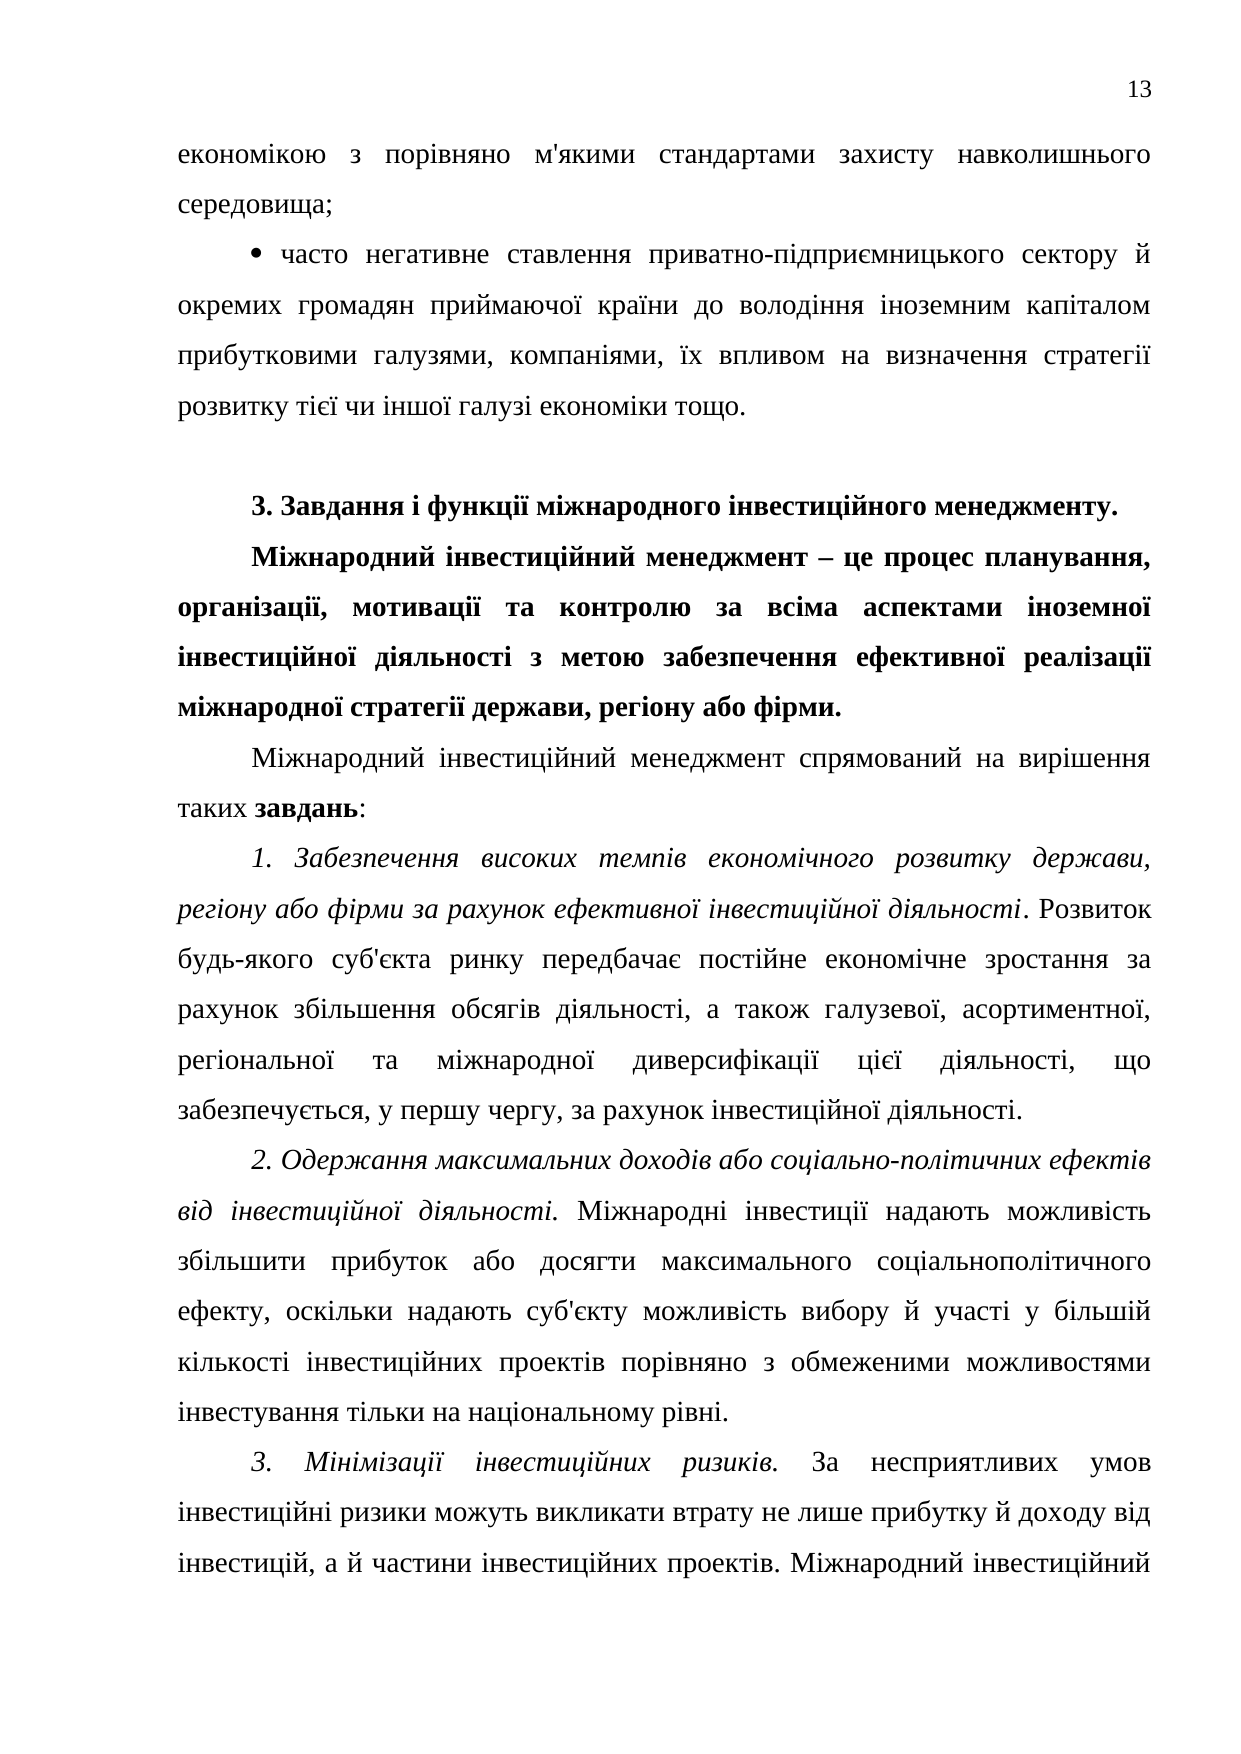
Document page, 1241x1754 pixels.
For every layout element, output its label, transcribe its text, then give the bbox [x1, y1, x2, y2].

text часто негативне ставлення приватно-підприємницького сектору й окремих громадян приймаючої країни до володіння іноземним капіталом прибутковими галузями, компаніями, їх впливом на визначення стратегії розвитку тієї чи іншої галузі економіки тощо. [177, 237, 1152, 421]
text Міжнародний інвестиційний менеджмент спрямований на вирішення таких завдань: [177, 740, 1152, 824]
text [177, 1444, 1152, 1578]
text 1. Забезпечення високих темпів економічного розвитку держави, регіону або фірми за рахунок ефективної інвестиційної діяльності. Розвиток будь-якого суб'єкта ринку передбачає постійне економічне зростання за рахунок збільшення обсягів діяльності, а також галузевої, асортиментної, регіональної та міжнародної диверсифікації цієї діяльності, що забезпечується, у першу чергу, за рахунок інвестиційної діяльності. [177, 841, 1152, 1126]
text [177, 136, 1152, 220]
text Міжнародний інвестиційний менеджмент – це процес планування, організації, мотивації та контролю за всіма аспектами іноземної інвестиційної діяльності з метою забезпечення ефективної реалізації міжнародної стратегії держави, регіону або фірми. [177, 539, 1152, 723]
text 3. Завдання і функції міжнародного інвестиційного менеджменту. [177, 488, 1152, 522]
text 2. Одержання максимальних доходів або соціально-політичних ефектів від інвестиційної діяльності. Міжнародні інвестиції надають можливість збільшити прибуток або досягти максимального соціальнополітичного ефекту, оскільки надають суб'єкту можливість вибору й участі у більшій кількості інвестиційних проектів порівняно з обмеженими можливостями інвестування тільки на національному рівні. [177, 1142, 1152, 1427]
